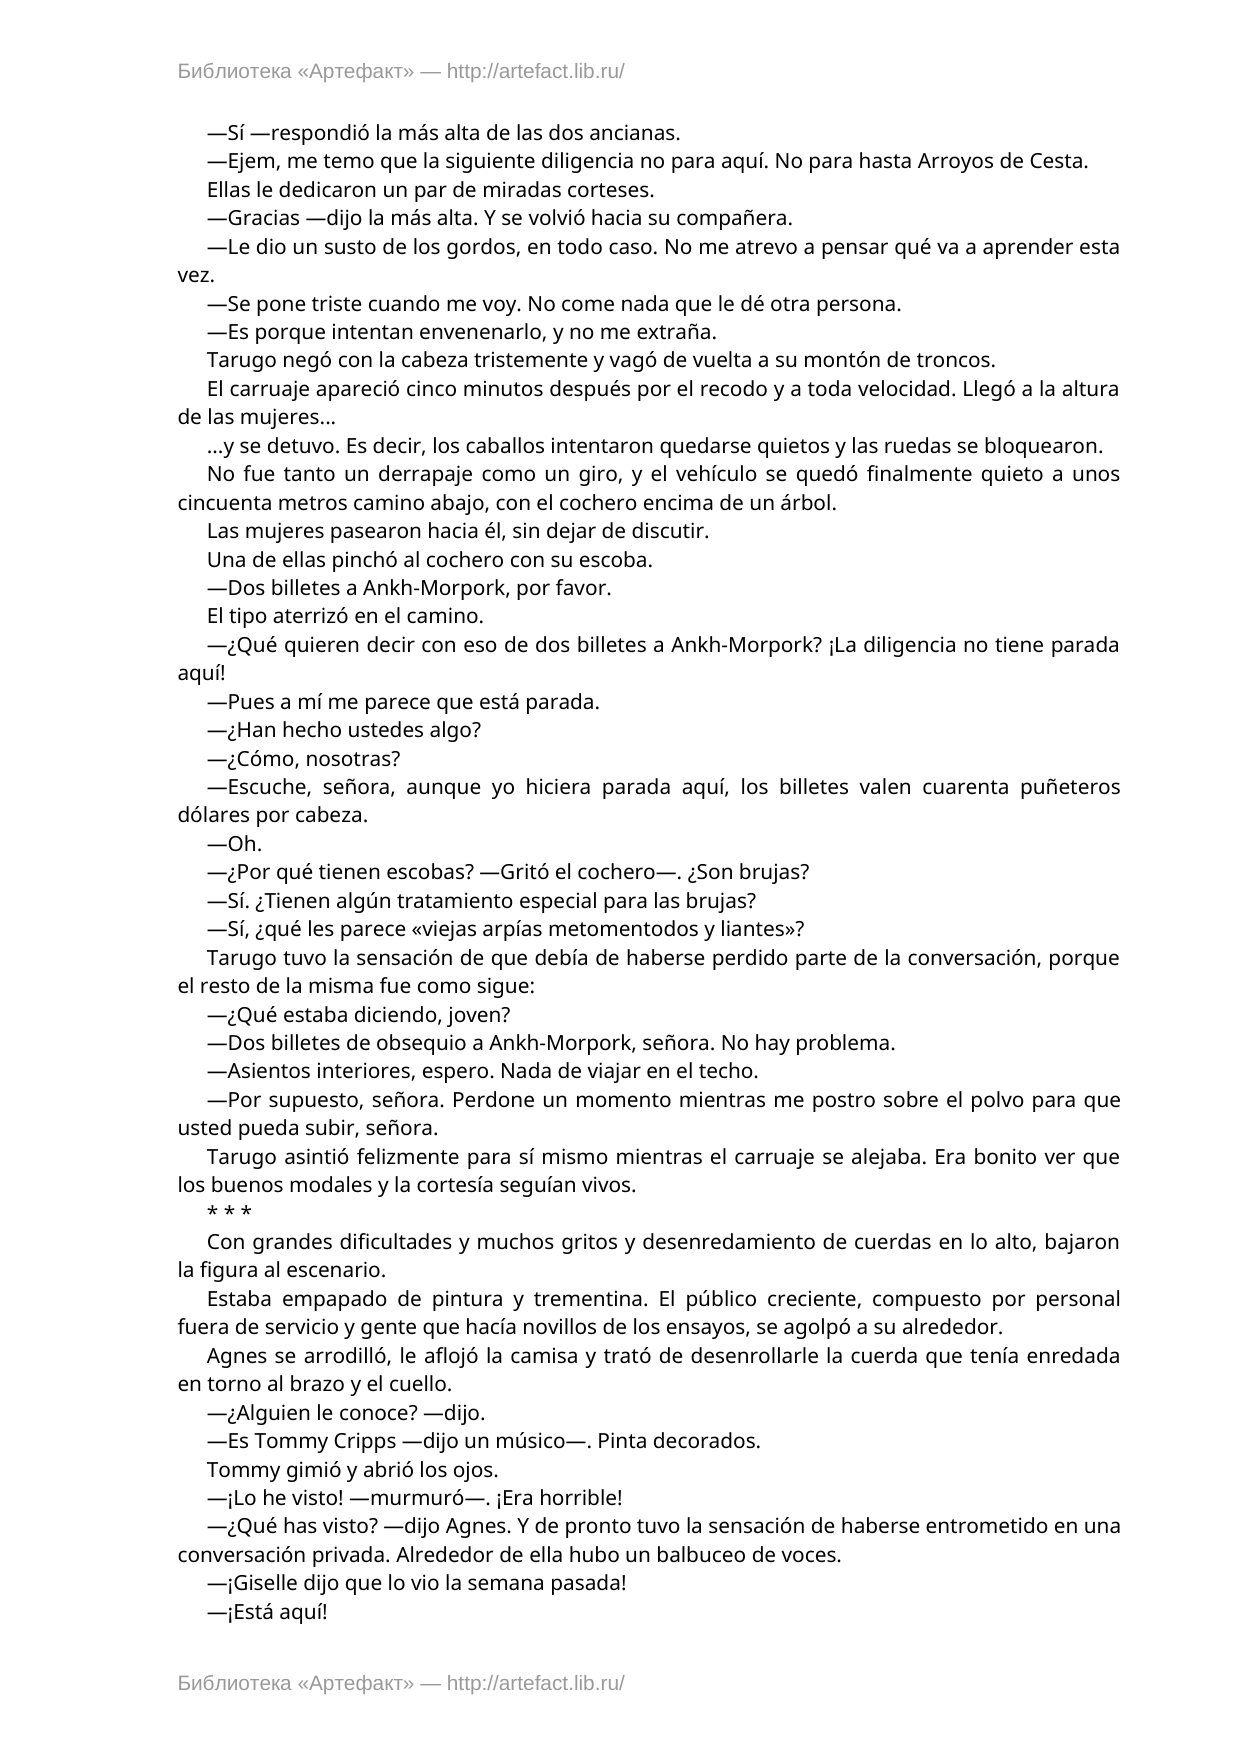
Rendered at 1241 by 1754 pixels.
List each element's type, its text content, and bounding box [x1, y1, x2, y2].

text —Es Tommy Cripps —dijo un músico—. Pinta decorados. [177, 1426, 1122, 1455]
text —Gracias —dijo la más alta. Y se volvió hacia su compañera. [177, 203, 1122, 232]
text Ellas le dedicaron un par de miradas corteses. [177, 175, 1122, 203]
text Con grandes dificultades y muchos gritos y desenredamiento de cuerdas en lo alto, bajaron la figura al escenario. [177, 1227, 1122, 1284]
text El tipo aterrizó en el camino. [177, 602, 1122, 630]
text —Ejem, me temo que la siguiente diligencia no para aquí. No para hasta Arroyos de Cesta. [177, 147, 1122, 175]
text —Es porque intentan envenenarlo, y no me extraña. [177, 317, 1122, 346]
text Tarugo tuvo la sensación de que debía de haberse perdido parte de la conversación, porque el resto de la misma fue como sigue: [177, 943, 1122, 1000]
text * * * [177, 1199, 1122, 1227]
text —Dos billetes de obsequio a Ankh-Morpork, señora. No hay problema. [177, 1028, 1122, 1057]
text —¿Cómo, nosotras? [177, 744, 1122, 772]
text —Sí, ¿qué les parece «viejas arpías metomentodos y liantes»? [177, 914, 1122, 943]
text —Dos billetes a Ankh-Morpork, por favor. [177, 573, 1122, 602]
text Estaba empapado de pintura y trementina. El público creciente, compuesto por personal fuera de servicio y gente que hacía novillos de los ensayos, se agolpó a su alrededor. [177, 1284, 1122, 1341]
text —¿Qué has visto? —dijo Agnes. Y de pronto tuvo la sensación de haberse entrometido en una conversación privada. Alrededor de ella hubo un balbuceo de voces. [177, 1512, 1122, 1568]
text —¡Está aquí! [177, 1597, 1122, 1625]
text —Sí. ¿Tienen algún tratamiento especial para las brujas? [177, 886, 1122, 914]
text Una de ellas pinchó al cochero con su escoba. [177, 545, 1122, 573]
text No fue tanto un derrapaje como un giro, y el vehículo se quedó finalmente quieto a unos cincuenta metros camino abajo, con el cochero encima de un árbol. [177, 459, 1122, 516]
text —¡Lo he visto! —murmuró—. ¡Era horrible! [177, 1483, 1122, 1512]
text —¡Giselle dijo que lo vio la semana pasada! [177, 1568, 1122, 1597]
text Las mujeres pasearon hacia él, sin dejar de discutir. [177, 516, 1122, 545]
text Tommy gimió y abrió los ojos. [177, 1455, 1122, 1483]
text —Pues a mí me parece que está parada. [177, 687, 1122, 715]
text —Se pone triste cuando me voy. No come nada que le dé otra persona. [177, 289, 1122, 317]
text El carruaje apareció cinco minutos después por el recodo y a toda velocidad. Llegó a la altura de las mujeres... [177, 374, 1122, 431]
text Agnes se arrodilló, le aflojó la camisa y trató de desenrollarle la cuerda que tenía enredada en torno al brazo y el cuello. [177, 1341, 1122, 1398]
text —¿Qué estaba diciendo, joven? [177, 1000, 1122, 1028]
text ...y se detuvo. Es decir, los caballos intentaron quedarse quietos y las ruedas se bloquearon. [177, 431, 1122, 459]
text —Oh. [177, 829, 1122, 857]
text —Sí —respondió la más alta de las dos ancianas. [177, 118, 1122, 147]
text Tarugo negó con la cabeza tristemente y vagó de vuelta a su montón de troncos. [177, 346, 1122, 374]
text —Asientos interiores, espero. Nada de viajar en el techo. [177, 1057, 1122, 1085]
text —¿Por qué tienen escobas? —Gritó el cochero—. ¿Son brujas? [177, 857, 1122, 886]
text Tarugo asintió felizmente para sí mismo mientras el carruaje se alejaba. Era bonito ver que los buenos modales y la cortesía seguían vivos. [177, 1142, 1122, 1199]
text —¿Qué quieren decir con eso de dos billetes a Ankh-Morpork? ¡La diligencia no tiene parada aquí! [177, 630, 1122, 687]
text —Le dio un susto de los gordos, en todo caso. No me atrevo a pensar qué va a aprender esta vez. [177, 232, 1122, 289]
text —Por supuesto, señora. Perdone un momento mientras me postro sobre el polvo para que usted pueda subir, señora. [177, 1085, 1122, 1142]
text —¿Han hecho ustedes algo? [177, 715, 1122, 744]
text —¿Alguien le conoce? —dijo. [177, 1398, 1122, 1426]
text —Escuche, señora, aunque yo hiciera parada aquí, los billetes valen cuarenta puñeteros dólares por cabeza. [177, 772, 1122, 829]
